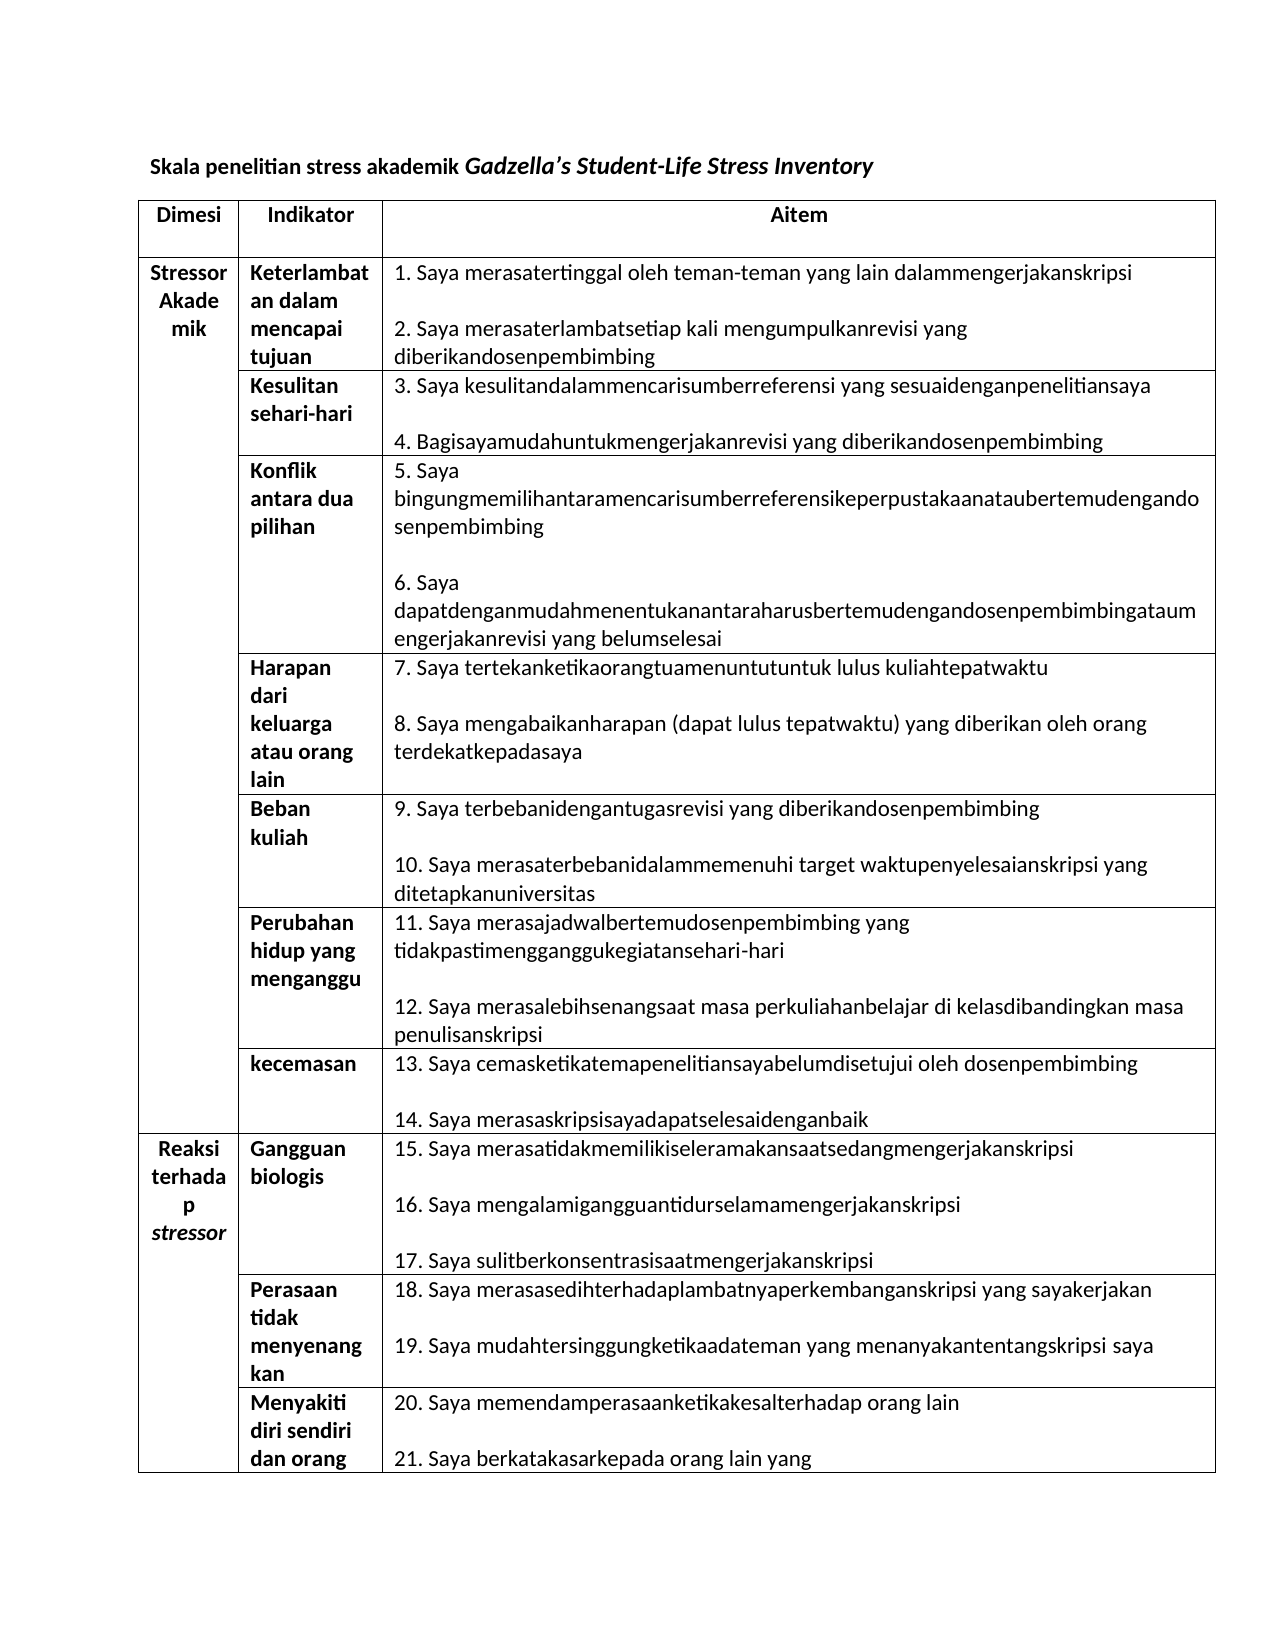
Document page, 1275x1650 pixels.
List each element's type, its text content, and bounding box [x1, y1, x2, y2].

text Skala penelitian stress akademik Gadzella’s Student-Life Stress Inventory [150, 150, 1125, 181]
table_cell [383, 1388, 1215, 1472]
table_cell Stressor Akademik [139, 258, 238, 1133]
table_cell Harapan dari keluarga atau orang lain [239, 654, 382, 793]
table_cell 11. Saya merasajadwalbertemudosenpembimbing yang tidakpastimengganggukegiatansehari-hari 12. Saya merasalebihsenangsaat masa perkuliahanbelajar di kelasdibandingkan masa penulisanskripsi [383, 908, 1215, 1048]
table_cell Beban kuliah [239, 795, 382, 907]
table_cell Gangguan biologis [239, 1134, 382, 1274]
table_cell Keterlambatan dalam mencapai tujuan [239, 258, 382, 370]
table_cell 7. Saya tertekanketikaorangtuamenuntutuntuk lulus kuliahtepatwaktu 8. Saya mengabaikanharapan (dapat lulus tepatwaktu) yang diberikan oleh orang terdekatkepadasaya [383, 654, 1215, 793]
table_cell 1. Saya merasatertinggal oleh teman-teman yang lain dalammengerjakanskripsi 2. Saya merasaterlambatsetiap kali mengumpulkanrevisi yang diberikandosenpembimbing [383, 258, 1215, 370]
table_cell 5. Saya bingungmemilihantaramencarisumberreferensikeperpustakaanataubertemudengandosenpembimbing 6. Saya dapatdenganmudahmenentukanantaraharusbertemudengandosenpembimbingataumengerjakanrevisi yang belumselesai [383, 456, 1215, 652]
table_cell 18. Saya merasasedihterhadaplambatnyaperkembanganskripsi yang sayakerjakan 19. Saya mudahtersinggungketikaadateman yang menanyakantentangskripsi saya [383, 1275, 1215, 1387]
table_cell Kesulitan sehari-hari [239, 371, 382, 455]
table_header Dimesi [139, 201, 238, 257]
table_cell Konflik antara dua pilihan [239, 456, 382, 652]
table_cell Perasaan tidak menyenangkan [239, 1275, 382, 1387]
table_cell 13. Saya cemasketikatemapenelitiansayabelumdisetujui oleh dosenpembimbing 14. Saya merasaskripsisayadapatselesaidenganbaik [383, 1049, 1215, 1133]
table_cell 3. Saya kesulitandalammencarisumberreferensi yang sesuaidenganpenelitiansaya 4. Bagisayamudahuntukmengerjakanrevisi yang diberikandosenpembimbing [383, 371, 1215, 455]
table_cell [239, 1388, 382, 1472]
table_cell Reaksi terhadap stressor [139, 1134, 238, 1472]
table_header Aitem [383, 201, 1215, 257]
table_header Indikator [239, 201, 382, 257]
table_cell 9. Saya terbebanidengantugasrevisi yang diberikandosenpembimbing 10. Saya merasaterbebanidalammemenuhi target waktupenyelesaianskripsi yang ditetapkanuniversitas [383, 795, 1215, 907]
table_cell 15. Saya merasatidakmemilikiseleramakansaatsedangmengerjakanskripsi 16. Saya mengalamigangguantidurselamamengerjakanskripsi 17. Saya sulitberkonsentrasisaatmengerjakanskripsi [383, 1134, 1215, 1274]
table_cell kecemasan [239, 1049, 382, 1133]
table_cell Perubahan hidup yang menganggu [239, 908, 382, 1048]
